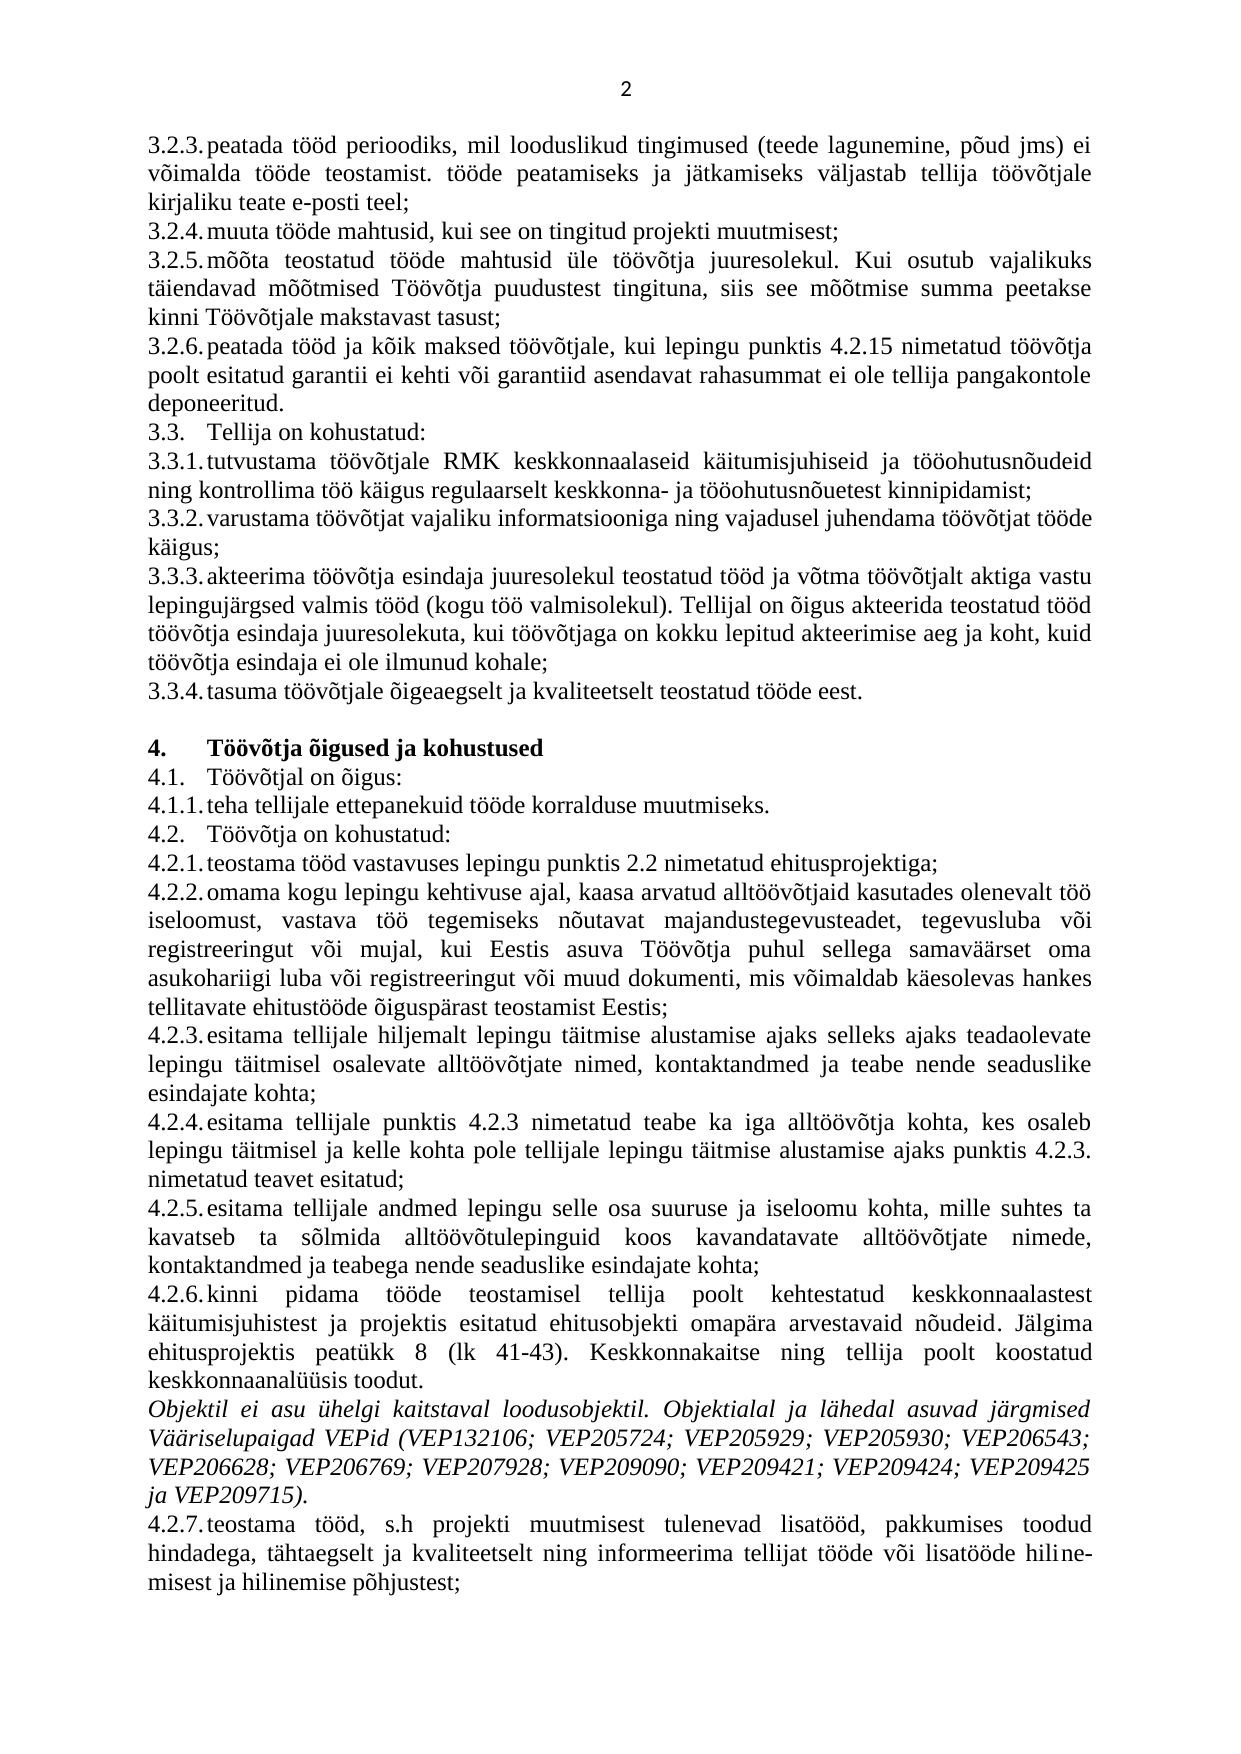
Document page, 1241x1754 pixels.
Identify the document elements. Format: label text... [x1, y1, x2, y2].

text peatada tööd ja kõik maksed töövõtjale, kui lepingu punktis 4.2.15 nimetatud töövõtja poolt esitatud garantii ei kehti või garantiid asendavat rahasummat ei ole tellija pangakontole deponeeritud. [148, 331, 1093, 417]
text Tellija on kohustatud: [148, 417, 1093, 446]
text tasuma töövõtjale õigeaegselt ja kvaliteetselt teostatud tööde eest. [148, 676, 1093, 705]
text omama kogu lepingu kehtivuse ajal, kaasa arvatud alltöövõtjaid kasutades olenevalt töö iseloomust, vastava töö tegemiseks nõutavat majandustegevusteadet, tegevusluba või registreeringut või mujal, kui Eestis asuva Töövõtja puhul sellega samaväärset oma asukohariigi luba või registreeringut või muud dokumenti, mis võimaldab käesolevas hankes tellitavate ehitustööde õiguspärast teostamist Eestis; [148, 877, 1093, 1020]
text Töövõtjal on õigus: [148, 762, 1093, 790]
text muuta tööde mahtusid, kui see on tingitud projekti muutmisest; [148, 216, 1093, 245]
text akteerima töövõtja esindaja juuresolekul teostatud tööd ja võtma töövõtjalt aktiga vastu lepingujärgsed valmis tööd (kogu töö valmisolekul). Tellijal on õigus akteerida teostatud tööd töövõtja esindaja juuresolekuta, kui töövõtjaga on kokku lepitud akteerimise aeg ja koht, kuid töövõtja esindaja ei ole ilmunud kohale; [148, 561, 1093, 676]
text mõõta teostatud tööde mahtusid üle töövõtja juuresolekul. Kui osutub vajalikuks täiendavad mõõtmised Töövõtja puudustest tingituna, siis see mõõtmise summa peetakse kinni Töövõtjale makstavast tasust; [148, 245, 1093, 331]
text kinni pidama tööde teostamisel tellija poolt kehtestatud keskkonnaalastest käitumisjuhistest ja projektis esitatud ehitusobjekti omapära arvestavaid nõudeid. Jälgima ehitusprojektis peatükk 8 (lk 41-43). Keskkonnakaitse ning tellija poolt koostatud keskkonnaanalüüsis toodut. [148, 1279, 1093, 1394]
text Töövõtja õigused ja kohustused [148, 733, 1093, 762]
text peatada tööd perioodiks, mil looduslikud tingimused (teede lagunemine, põud jms) ei võimalda tööde teostamist. tööde peatamiseks ja jätkamiseks väljastab tellija töövõtjale kirjaliku teate e-posti teel; [148, 130, 1093, 216]
text esitama tellijale punktis 4.2.3 nimetatud teabe ka iga alltöövõtja kohta, kes osaleb lepingu täitmisel ja kelle kohta pole tellijale lepingu täitmise alustamise ajaks punktis 4.2.3. nimetatud teavet esitatud; [148, 1107, 1093, 1193]
text Töövõtja on kohustatud: [148, 819, 1093, 848]
text tutvustama töövõtjale RMK keskkonnaalaseid käitumisjuhiseid ja tööohutusnõudeid ning kontrollima töö käigus regulaarselt keskkonna- ja tööohutusnõuetest kinnipidamist; [148, 446, 1093, 503]
text teha tellijale ettepanekuid tööde korralduse muutmiseks. [148, 790, 1093, 819]
text teostama tööd vastavuses lepingu punktis 2.2 nimetatud ehitusprojektiga; [148, 848, 1093, 877]
text esitama tellijale andmed lepingu selle osa suuruse ja iseloomu kohta, mille suhtes ta kavatseb ta sõlmida alltöövõtulepinguid koos kavandatavate alltöövõtjate nimede, kontaktandmed ja teabega nende seaduslike esindajate kohta; [148, 1193, 1093, 1279]
text esitama tellijale hiljemalt lepingu täitmise alustamise ajaks selleks ajaks teadaolevate lepingu täitmisel osalevate alltöövõtjate nimed, kontaktandmed ja teabe nende seaduslike esindajate kohta; [148, 1020, 1093, 1107]
text teostama tööd, s.h projekti muutmisest tulenevad lisatööd, pakkumises toodud hindadega, tähtaegselt ja kvaliteetselt ning informeerima tellijat tööde või lisatööde hilinemisest ja hilinemise põhjustest; [148, 1509, 1093, 1595]
text varustama töövõtjat vajaliku informatsiooniga ning vajadusel juhendama töövõtjat tööde käigus; [148, 503, 1093, 561]
list Objektil ei asu ühelgi kaitstaval loodusobjektil. Objektialal ja lähedal asuvad järgmised Vääriselupaigad VEPid (VEP132106; VEP205724; VEP205929; VEP205930; VEP206543; VEP206628; VEP206769; VEP207928; VEP209090; VEP209421; VEP209424; VEP209425 ja VEP209715). [148, 1394, 1093, 1509]
